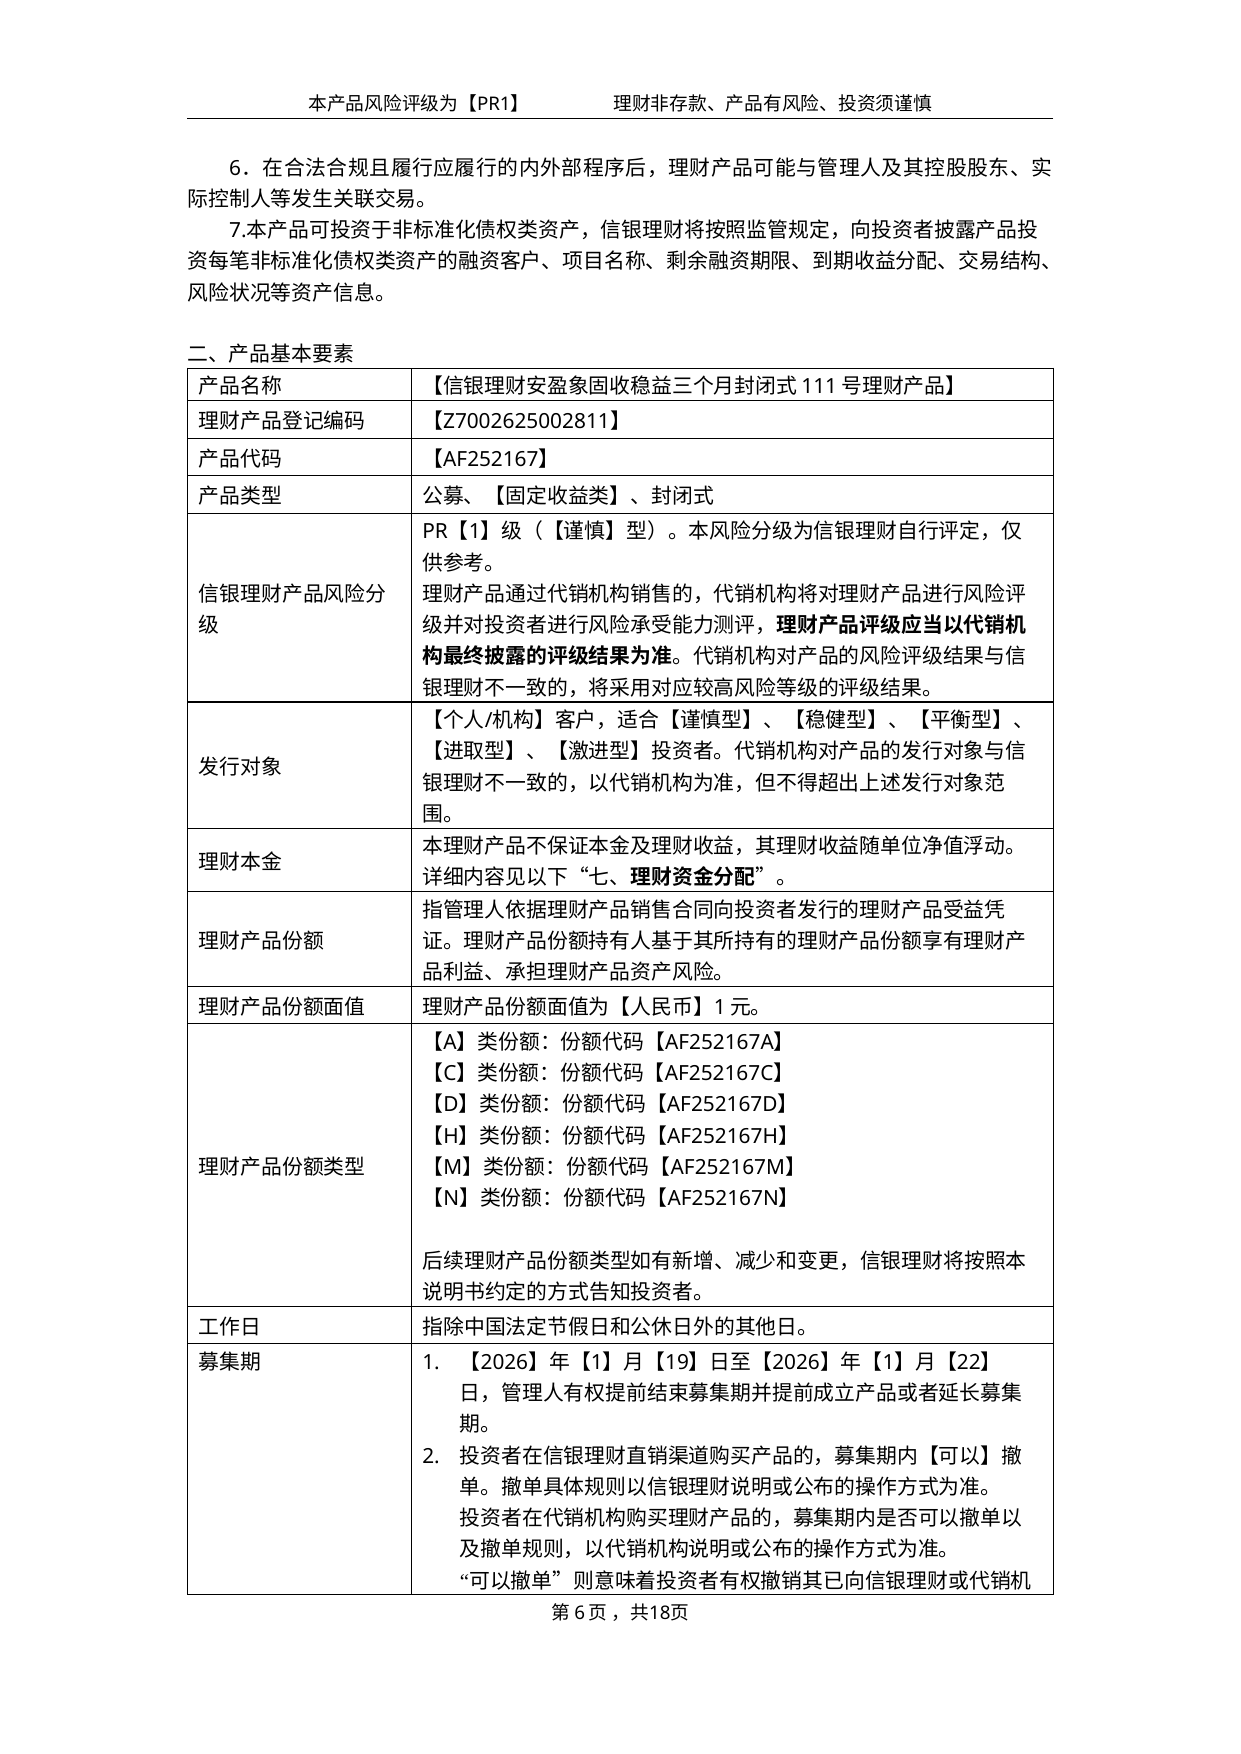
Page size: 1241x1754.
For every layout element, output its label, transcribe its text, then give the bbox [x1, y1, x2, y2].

table_cell 发行对象 [188, 703, 411, 827]
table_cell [412, 1344, 1053, 1594]
table_cell 产品代码 [188, 439, 411, 475]
table_cell 【A】类份额：份额代码【AF252167A】 【C】类份额：份额代码【AF252167C】 【D】类份额：份额代码【AF252167D】 【H】类份额：份额代码【AF252167H】 【M】类份额：份额代码【AF252167M】 【N】类份额：份额代码【AF252167N】 后续理财产品份额类型如有新增、减少和变更，信银理财将按照本说明书约定的方式告知投资者。 [412, 1024, 1053, 1306]
table_cell 理财本金 [188, 829, 411, 891]
table_header 产品名称 [188, 369, 411, 400]
table_cell 指除中国法定节假日和公休日外的其他日。 [412, 1307, 1053, 1343]
table_cell 信银理财产品风险分级 [188, 514, 411, 701]
table_cell 产品类型 [188, 476, 411, 513]
table_header 【信银理财安盈象固收稳益三个月封闭式111号理财产品】 [412, 369, 1053, 400]
table_cell 理财产品登记编码 [188, 401, 411, 438]
table_cell 【Z7002625002811】 [412, 401, 1053, 438]
text 二、产品基本要素 [187, 337, 1047, 368]
table_cell 本理财产品不保证本金及理财收益，其理财收益随单位净值浮动。详细内容见以下“七、理财资金分配”。 [412, 829, 1053, 891]
table_cell 理财产品份额面值 [188, 987, 411, 1023]
table_cell 理财产品份额类型 [188, 1024, 411, 1306]
table_cell 【AF252167】 [412, 439, 1053, 475]
text 7.本产品可投资于非标准化债权类资产，信银理财将按照监管规定，向投资者披露产品投资每笔非标准化债权类资产的融资客户、项目名称、剩余融资期限、到期收益分配、交易结构、风险状况等资产信息。 [187, 212, 1053, 306]
table_cell 指管理人依据理财产品销售合同向投资者发行的理财产品受益凭证。理财产品份额持有人基于其所持有的理财产品份额享有理财产品利益、承担理财产品资产风险。 [412, 892, 1053, 986]
table_cell 【个人/机构】客户，适合【谨慎型】、【稳健型】、【平衡型】、【进取型】、【激进型】投资者。代销机构对产品的发行对象与信银理财不一致的，以代销机构为准，但不得超出上述发行对象范围。 [412, 703, 1053, 827]
table_cell 公募、【固定收益类】、封闭式 [412, 476, 1053, 513]
table_cell 工作日 [188, 1307, 411, 1343]
table_cell 理财产品份额 [188, 892, 411, 986]
table_cell PR【1】级（【谨慎】型）。本风险分级为信银理财自行评定，仅供参考。 理财产品通过代销机构销售的，代销机构将对理财产品进行风险评级并对投资者进行风险承受能力测评，理财产品评级应当以代销机构最终披露的评级结果为准。代销机构对产品的风险评级结果与信银理财不一致的，将采用对应较高风险等级的评级结果。 [412, 514, 1053, 701]
table_cell 理财产品份额面值为【人民币】1元。 [412, 987, 1053, 1023]
text 6．在合法合规且履行应履行的内外部程序后，理财产品可能与管理人及其控股股东、实际控制人等发生关联交易。 [187, 150, 1053, 212]
table_cell 募集期 [188, 1344, 411, 1594]
